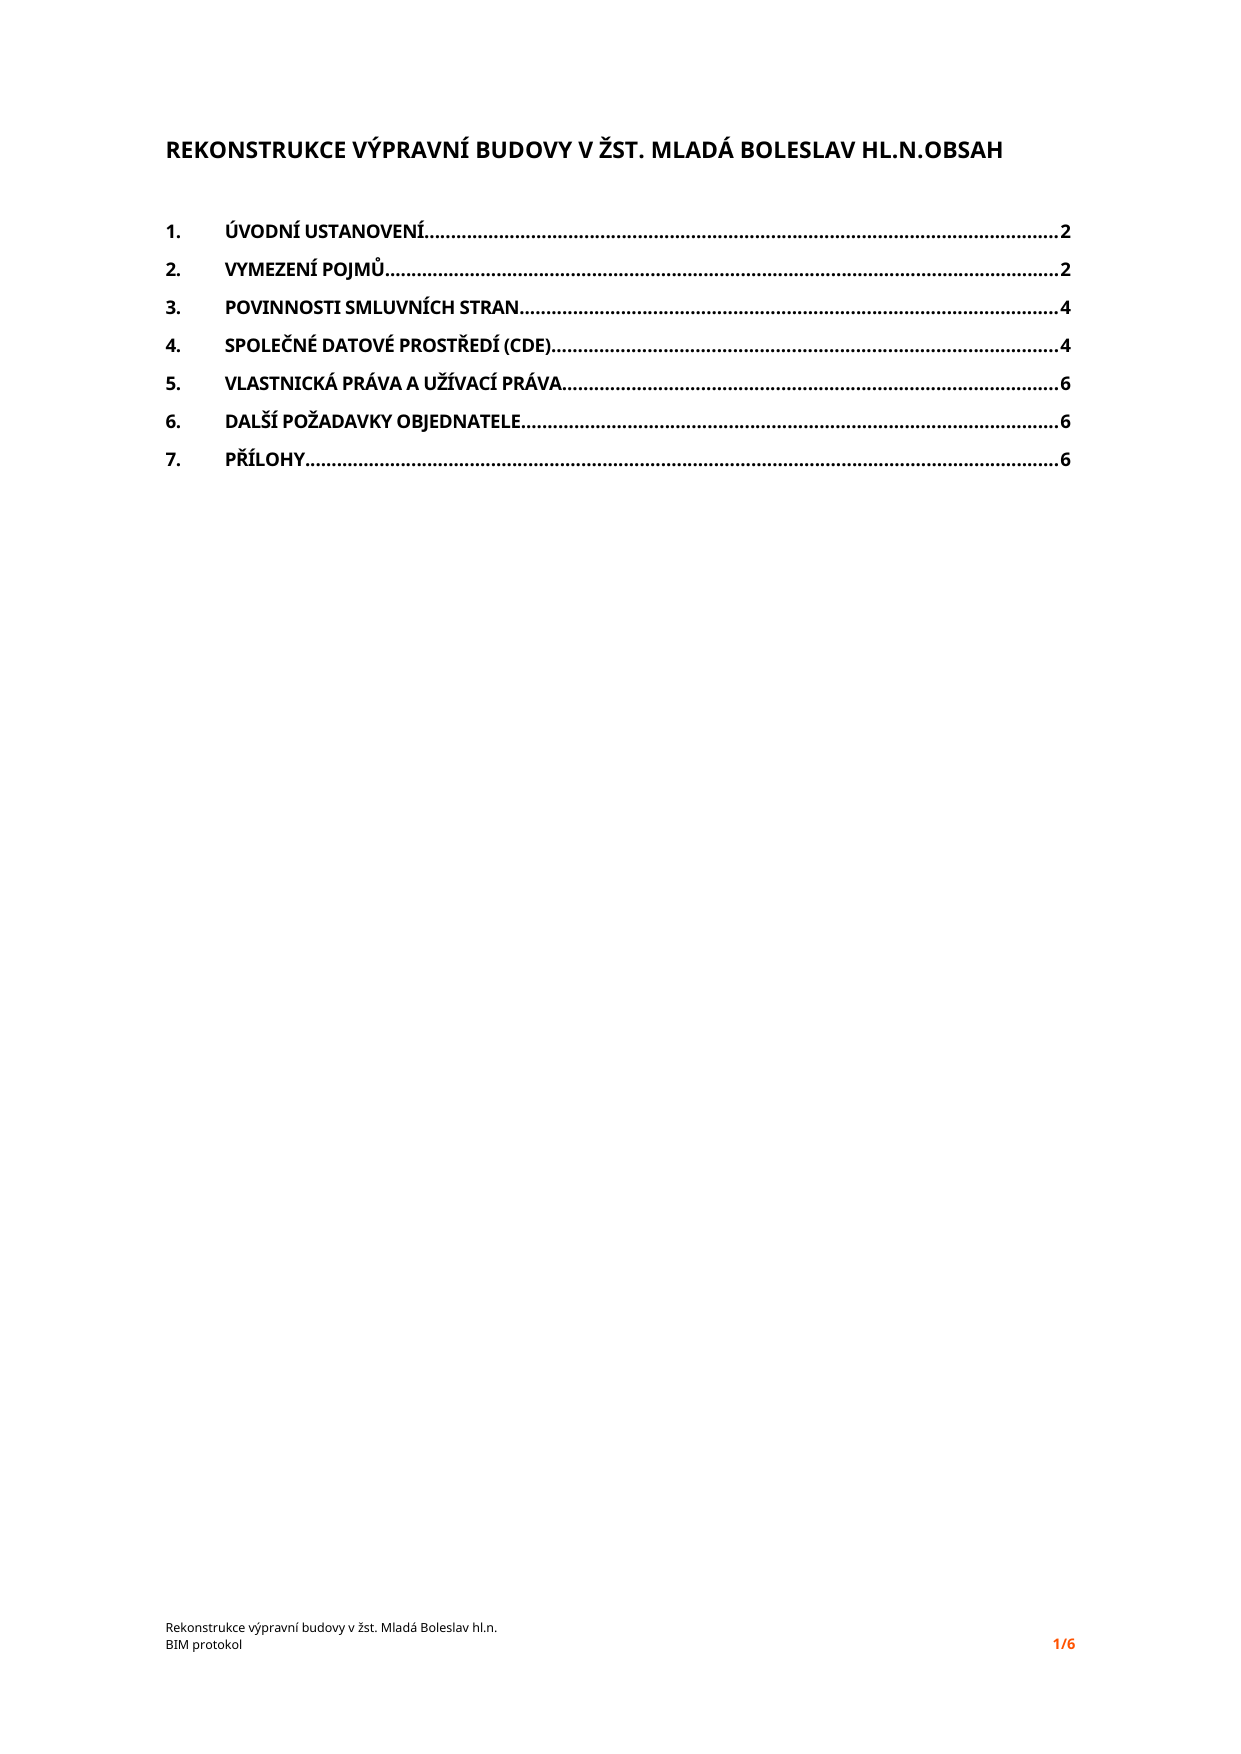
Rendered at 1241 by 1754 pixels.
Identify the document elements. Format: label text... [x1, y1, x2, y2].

text 7. Přílohy 6 [165, 447, 1075, 472]
text 5. Vlastnická práva a užívací práva 6 [165, 371, 1075, 396]
text 4. Společné datové prostředí (CDE) 4 [165, 333, 1075, 358]
text 3. Povinnosti smluvních stran 4 [165, 295, 1075, 320]
text 1. Úvodní ustanovení 2 [165, 219, 1075, 244]
text Obsah [165, 134, 1075, 166]
text 2. Vymezení pojmů 2 [165, 257, 1075, 282]
text 6. Další požadavky Objednatele 6 [165, 409, 1075, 434]
